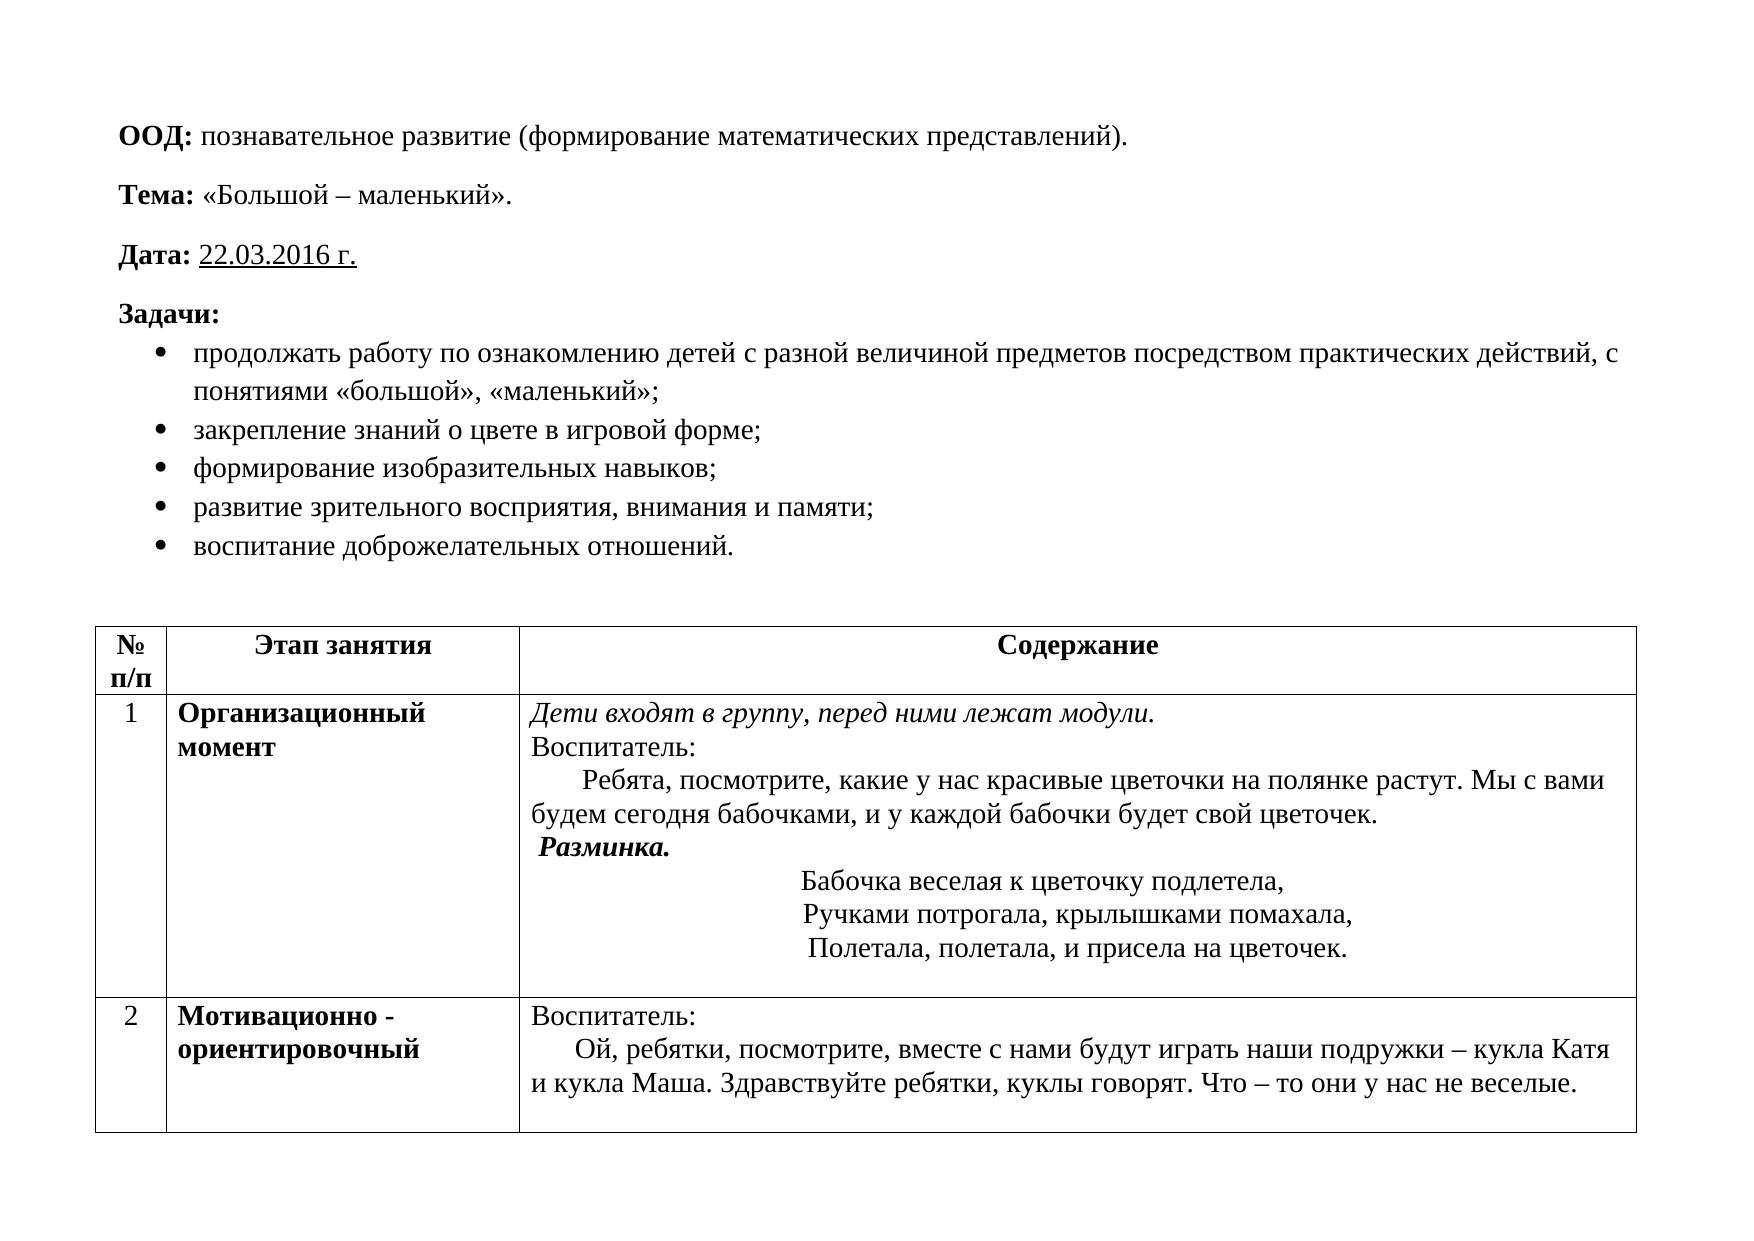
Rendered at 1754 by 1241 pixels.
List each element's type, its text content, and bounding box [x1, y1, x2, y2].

table_header Содержание [520, 627, 1636, 694]
table_cell Дети входят в группу, перед ними лежат модули. Воспитатель: Ребята, посмотрите, какие у нас красивые цветочки на полянке растут. Мы с вами будем сегодня бабочками, и у каждой бабочки будет свой цветочек. Разминка. Бабочка веселая к цветочку подлетела, Ручками потрогала, крылышками помахала, Полетала, полетала, и присела на цветочек. [520, 695, 1636, 997]
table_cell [167, 998, 519, 1132]
text Задачи: [118, 296, 1636, 330]
text ООД: познавательное развитие (формирование математических представлений). [118, 118, 1636, 152]
list продолжать работу по ознакомлению детей с разной величиной предметов посредством практических действий, с понятиями «большой», «маленький»; [156, 335, 1636, 407]
table_header № п/п [96, 627, 166, 694]
list воспитание доброжелательных отношений. [156, 528, 1636, 562]
text Тема: «Большой – маленький». [118, 177, 1636, 211]
list закрепление знаний о цвете в игровой форме; [156, 412, 1636, 446]
list формирование изобразительных навыков; [156, 451, 1636, 484]
table_cell 2 [96, 998, 166, 1132]
list развитие зрительного восприятия, внимания и памяти; [156, 489, 1636, 523]
text Дата: 22.03.2016 г. [118, 237, 1636, 270]
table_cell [520, 998, 1636, 1132]
table_cell 1 [96, 695, 166, 997]
table_header Этап занятия [167, 627, 519, 694]
table_cell Организационный момент [167, 695, 519, 997]
